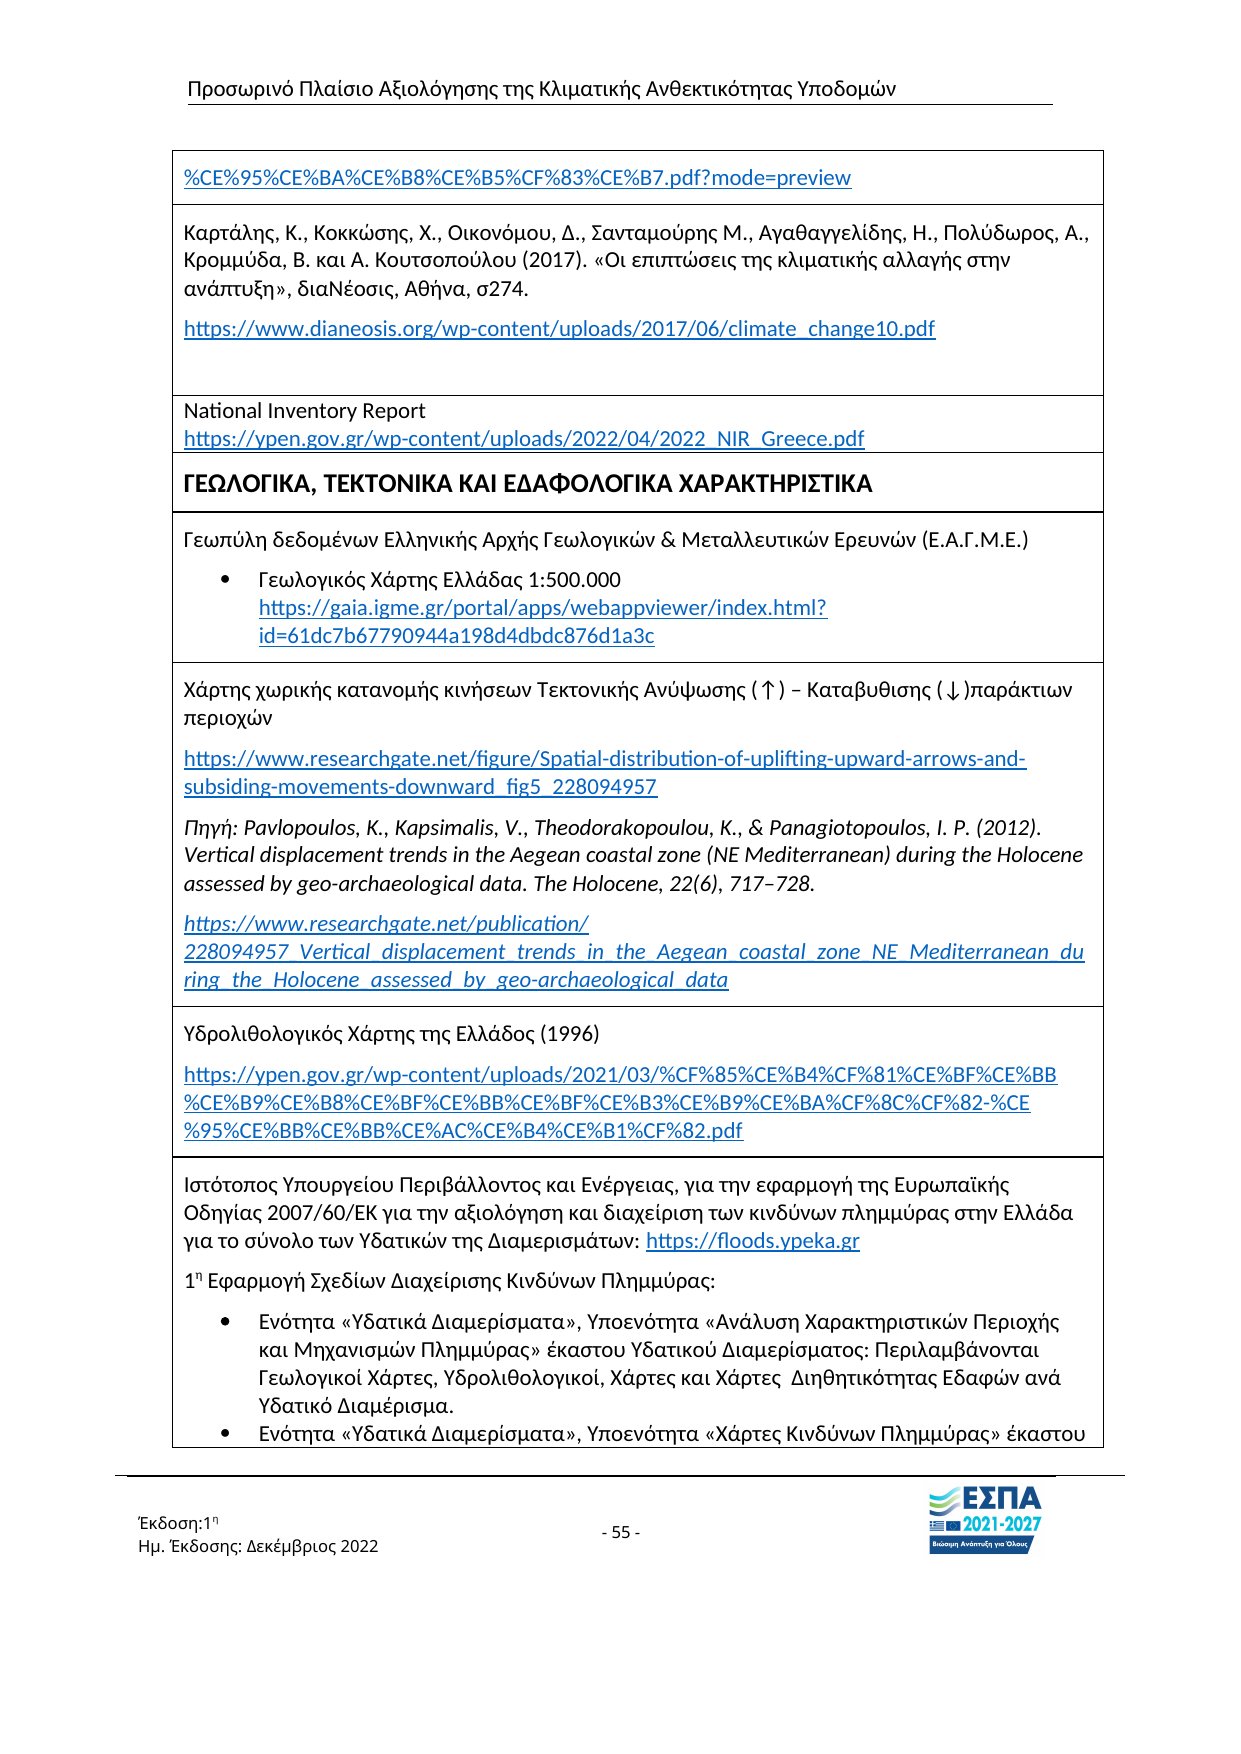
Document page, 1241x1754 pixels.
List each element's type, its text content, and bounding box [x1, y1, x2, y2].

table_cell Χάρτης χωρικής κατανομής κινήσεων Τεκτονικής Ανύψωσης (↑) – Καταβυθισης (↓)παράκτιων περιοχών https://www.researchgate.net/figure/Spatial-distribution-of-uplifting-upward-arrows-and-subsiding-movements-downward_fig5_228094957 Πηγή: Pavlopoulos, K., Kapsimalis, V., Theodorakopoulou, K., & Panagiotopoulos, I. P. (2012). Vertical displacement trends in the Aegean coastal zone (NE Mediterranean) during the Holocene assessed by geo-archaeological data. The Holocene, 22(6), 717–728. https://www.researchgate.net/publication/228094957_Vertical_displacement_trends_in_the_Aegean_coastal_zone_NE_Mediterranean_during_the_Holocene_assessed_by_geo-archaeological_data [173, 663, 1103, 1006]
picture [923, 1482, 1045, 1558]
table_cell Γεωπύλη δεδομένων Ελληνικής Αρχής Γεωλογικών & Μεταλλευτικών Ερευνών (Ε.Α.Γ.Μ.Ε.) Γεωλογικός Χάρτης Ελλάδας 1:500.000 https://gaia.igme.gr/portal/apps/webappviewer/index.html?id=61dc7b67790944a198d4dbdc876d1a3c [173, 513, 1103, 662]
table_cell Καρτάλης, Κ., Κοκκώσης, Χ., Οικονόμου, Δ., Σανταμούρης Μ., Αγαθαγγελίδης, Η., Πολύδωρος, Α., Κρομμύδα, Β. και Α. Κουτσοπούλου (2017). «Οι επιπτώσεις της κλιματικής αλλαγής στην ανάπτυξη», διαΝέοσις, Αθήνα, σ274. https://www.dianeosis.org/wp-content/uploads/2017/06/climate_change10.pdf [173, 205, 1103, 395]
table_cell Επιτροπή Μελέτης Επιπτώσεων Κλιματικής Αλλαγής (ΕΜΕΚΑ) (2011). Οι περιβαλλοντικές, οικονομικές και κοινωνικές επιπτώσεις της κλιματικής αλλαγής στην Ελλάδα. https://www.bankofgreece.gr/Publications/%CE%A0%CE%BB%CE%B7%CF%81%CE%B7%CF%82_%CE%95%CE%BA%CE%B8%CE%B5%CF%83%CE%B7.pdf?mode=preview [173, 151, 1103, 204]
table_cell National Inventory Report https://ypen.gov.gr/wp-content/uploads/2022/04/2022_NIR_Greece.pdf [173, 396, 1103, 452]
table_cell Υδρολιθολογικός Χάρτης της Ελλάδος (1996) https://ypen.gov.gr/wp-content/uploads/2021/03/%CF%85%CE%B4%CF%81%CE%BF%CE%BB%CE%B9%CE%B8%CE%BF%CE%BB%CE%BF%CE%B3%CE%B9%CE%BA%CF%8C%CF%82-%CE%95%CE%BB%CE%BB%CE%AC%CE%B4%CE%B1%CF%82.pdf [173, 1007, 1103, 1156]
table_cell Γεωλογικά, τεκτονικά και εδαφολογικά χαρακτηριστικά [173, 453, 1103, 511]
